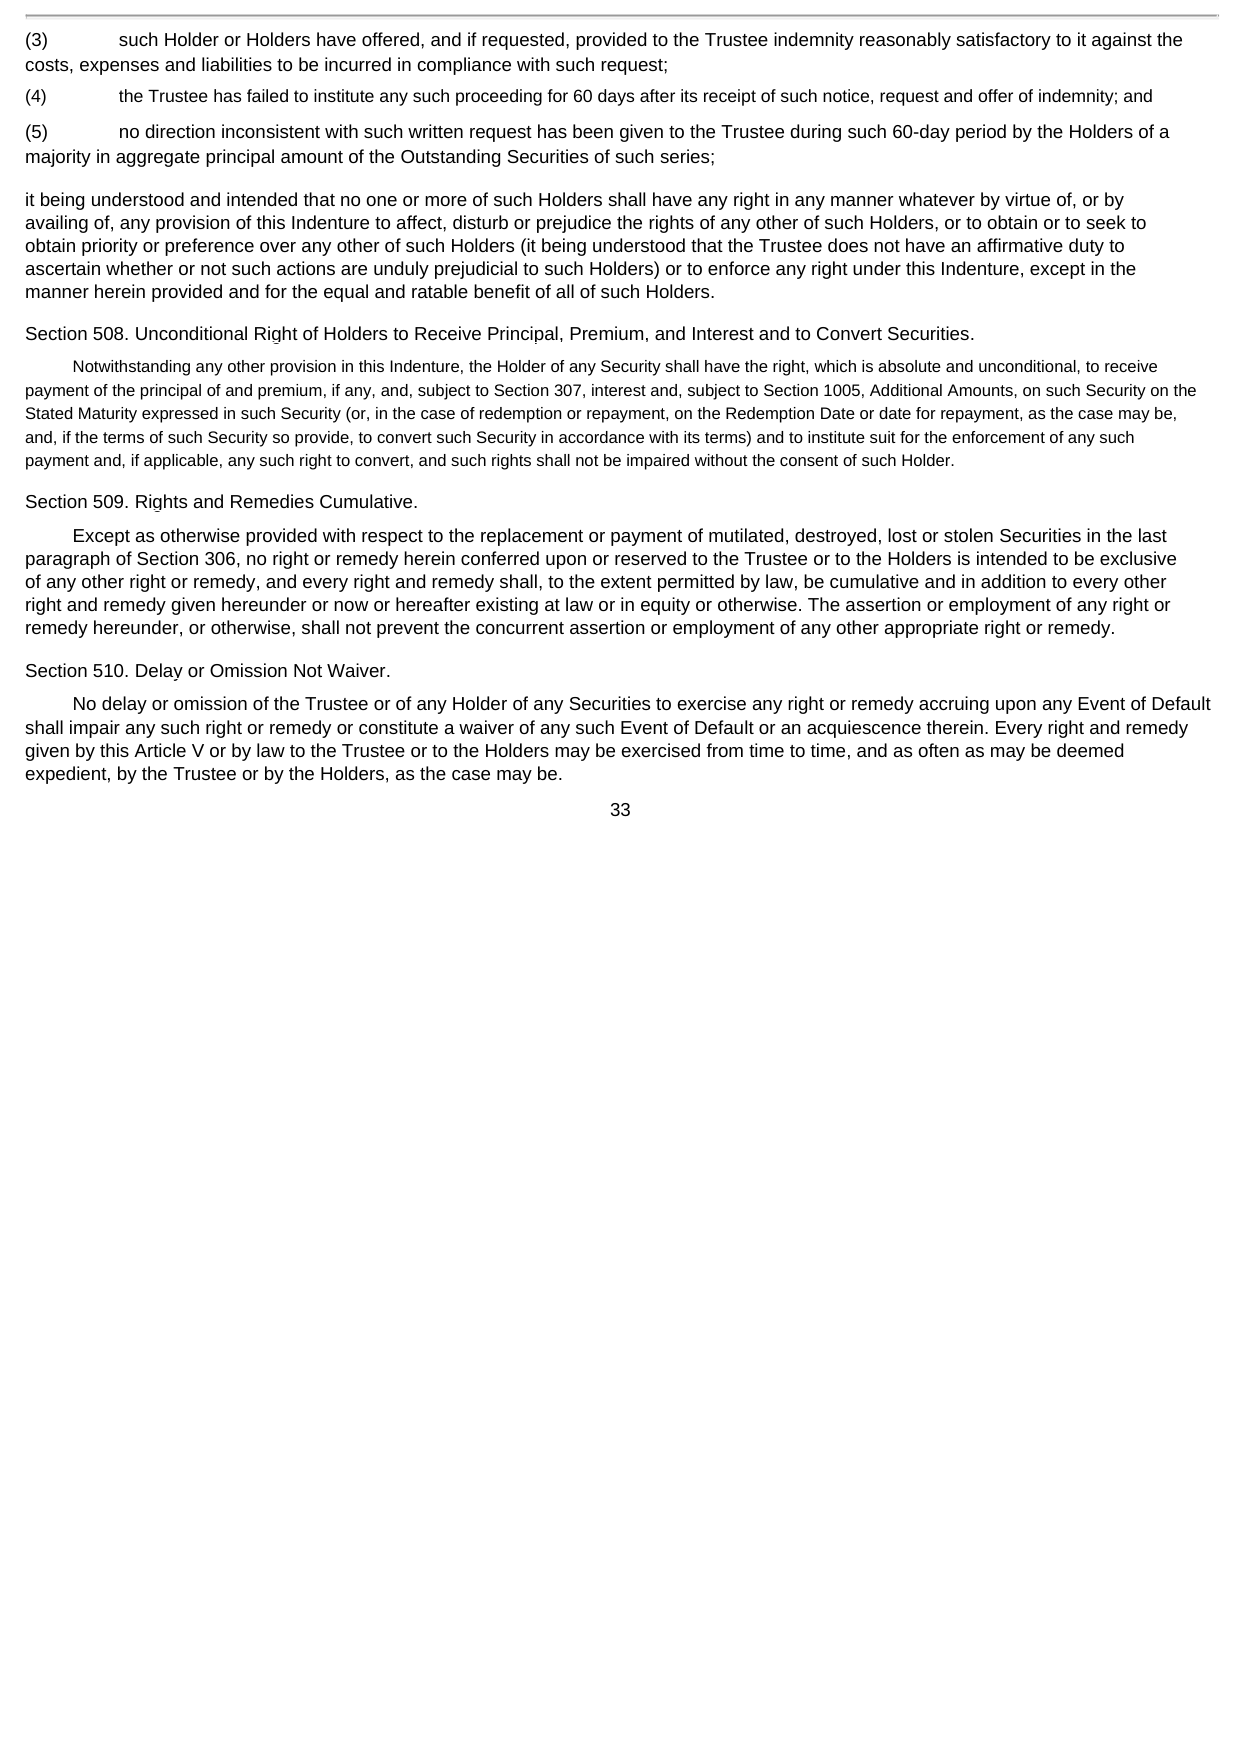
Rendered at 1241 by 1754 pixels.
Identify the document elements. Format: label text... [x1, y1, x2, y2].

text Section 509. Rights and Remedies Cumulative. [25, 491, 1211, 513]
list the Trustee has failed to institute any such proceeding for 60 days after its receipt of such notice, request and offer of indemnity; and [25, 86, 1211, 106]
picture [23, 14, 1220, 21]
text Section 508. Unconditional Right of Holders to Receive Principal, Premium, and Interest and to Convert Securities. [25, 323, 1211, 345]
text 33 [25, 798, 1215, 820]
text Notwithstanding any other provision in this Indenture, the Holder of any Security shall have the right, which is absolute and unconditional, to receive payment of the principal of and premium, if any, and, subject to Section 307, interest and, subject to Section 1005, Additional Amounts, on such Security on the Stated Maturity expressed in such Security (or, in the case of redemption or repayment, on the Redemption Date or date for repayment, as the case may be, and, if the terms of such Security so provide, to convert such Security in accordance with its terms) and to institute suit for the enforcement of any such payment and, if applicable, any such right to convert, and such rights shall not be impaired without the consent of such Holder. [25, 357, 1201, 470]
text No delay or omission of the Trustee or of any Holder of any Securities to exercise any right or remedy accruing upon any Event of Default shall impair any such right or remedy or constitute a waiver of any such Event of Default or an acquiescence therein. Every right and remedy given by this Article V or by law to the Trustee or to the Holders may be exercised from time to time, and as often as may be deemed expedient, by the Trustee or by the Holders, as the case may be. [25, 693, 1211, 784]
list such Holder or Holders have offered, and if requested, provided to the Trustee indemnity reasonably satisfactory to it against the costs, expenses and liabilities to be incurred in compliance with such request; [25, 28, 1211, 75]
text Except as otherwise provided with respect to the replacement or payment of mutilated, destroyed, lost or stolen Securities in the last paragraph of Section 306, no right or remedy herein conferred upon or reserved to the Trustee or to the Holders is intended to be exclusive of any other right or remedy, and every right and remedy shall, to the extent permitted by law, be cumulative and in addition to every other right and remedy given hereunder or now or hereafter existing at law or in equity or otherwise. The assertion or employment of any right or remedy hereunder, or otherwise, shall not prevent the concurrent assertion or employment of any other appropriate right or remedy. [25, 525, 1186, 638]
list no direction inconsistent with such written request has been given to the Trustee during such 60-day period by the Holders of a majority in aggregate principal amount of the Outstanding Securities of such series; [25, 121, 1211, 167]
text Section 510. Delay or Omission Not Waiver. [25, 659, 1211, 681]
text it being understood and intended that no one or more of such Holders shall have any right in any manner whatever by virtue of, or by availing of, any provision of this Indenture to affect, disturb or prejudice the rights of any other of such Holders, or to obtain or to seek to obtain priority or preference over any other of such Holders (it being understood that the Trustee does not have an affirmative duty to ascertain whether or not such actions are unduly prejudicial to such Holders) or to enforce any right under this Indenture, except in the manner herein provided and for the equal and ratable benefit of all of such Holders. [25, 188, 1192, 302]
